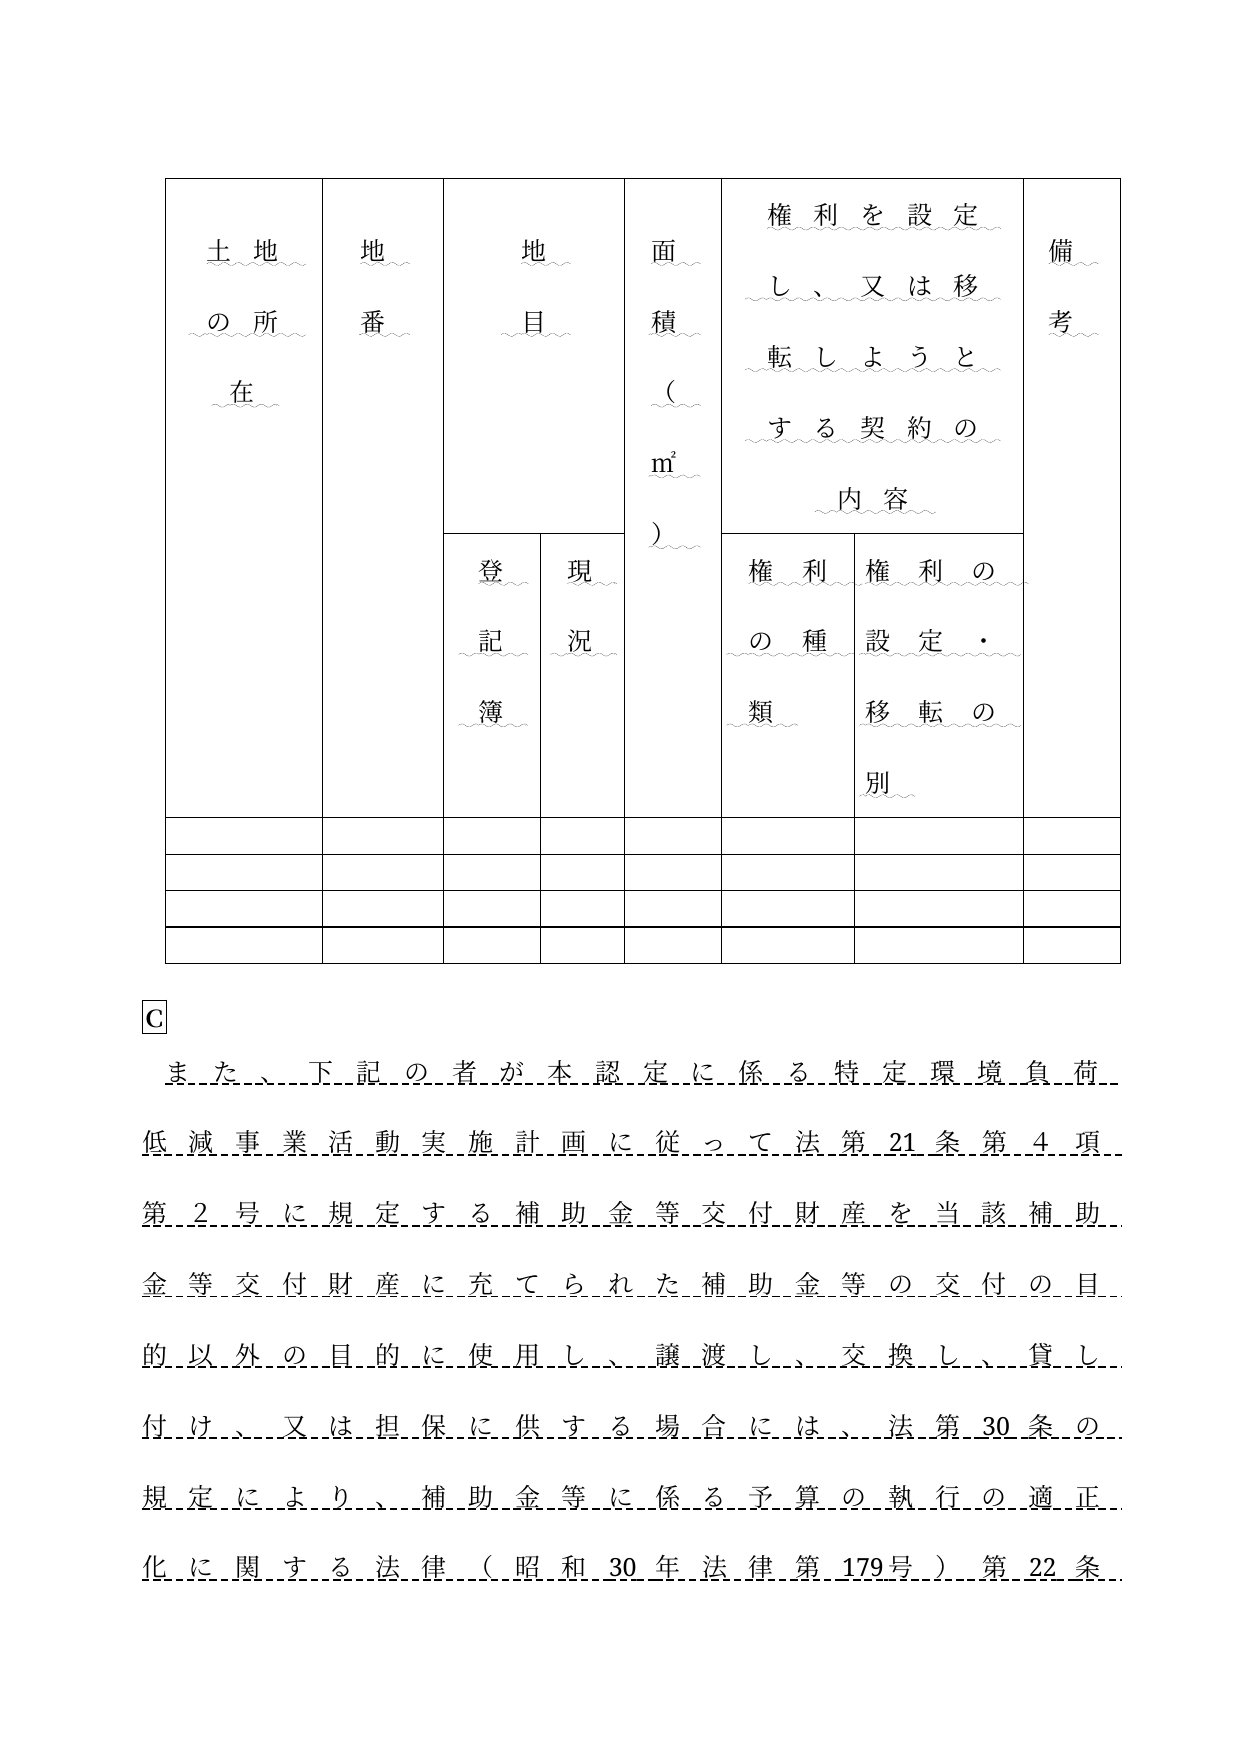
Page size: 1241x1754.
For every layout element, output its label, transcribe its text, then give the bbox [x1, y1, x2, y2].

table_cell [625, 891, 721, 926]
table_header 地 目 [444, 179, 624, 533]
table_cell 権利の種類 [722, 534, 854, 817]
table_cell [855, 928, 1023, 963]
table_cell [541, 818, 624, 853]
table_cell [444, 891, 540, 926]
table_header 土地の所在 [166, 179, 322, 817]
table_cell [1024, 928, 1120, 963]
table_cell [1024, 855, 1120, 890]
table_header 地 番 [323, 179, 443, 817]
table_cell [625, 855, 721, 890]
table_cell 現 況 [541, 534, 624, 817]
table_cell [166, 818, 322, 853]
table_header 面積 （㎡） [625, 179, 721, 817]
table_header 備 考 [1024, 179, 1120, 817]
table_cell [444, 855, 540, 890]
table_cell [1024, 891, 1120, 926]
table_header 権利を設定し、又は移転しようとする契約の内容 [722, 179, 1023, 533]
table_cell [166, 855, 322, 890]
table_cell [541, 855, 624, 890]
table_cell [323, 928, 443, 963]
table_cell [722, 855, 854, 890]
table_cell [541, 891, 624, 926]
table_cell [323, 818, 443, 853]
table_cell [444, 818, 540, 853]
table_cell [855, 891, 1023, 926]
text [142, 1035, 1122, 1601]
table_cell 権利の設定・移転の別 [855, 534, 1023, 817]
table_cell [444, 928, 540, 963]
table_cell [166, 891, 322, 926]
table_cell [541, 928, 624, 963]
table_cell [722, 891, 854, 926]
table_cell [625, 928, 721, 963]
table_cell [323, 891, 443, 926]
table_cell [855, 818, 1023, 853]
table_cell [722, 818, 854, 853]
table_cell [166, 928, 322, 963]
table_cell [855, 855, 1023, 890]
table_cell [722, 928, 854, 963]
table_cell [323, 855, 443, 890]
table_cell [1024, 818, 1120, 853]
table_cell 登記簿 [444, 534, 540, 817]
text Ｃ [143, 999, 1122, 1035]
table_cell [625, 818, 721, 853]
